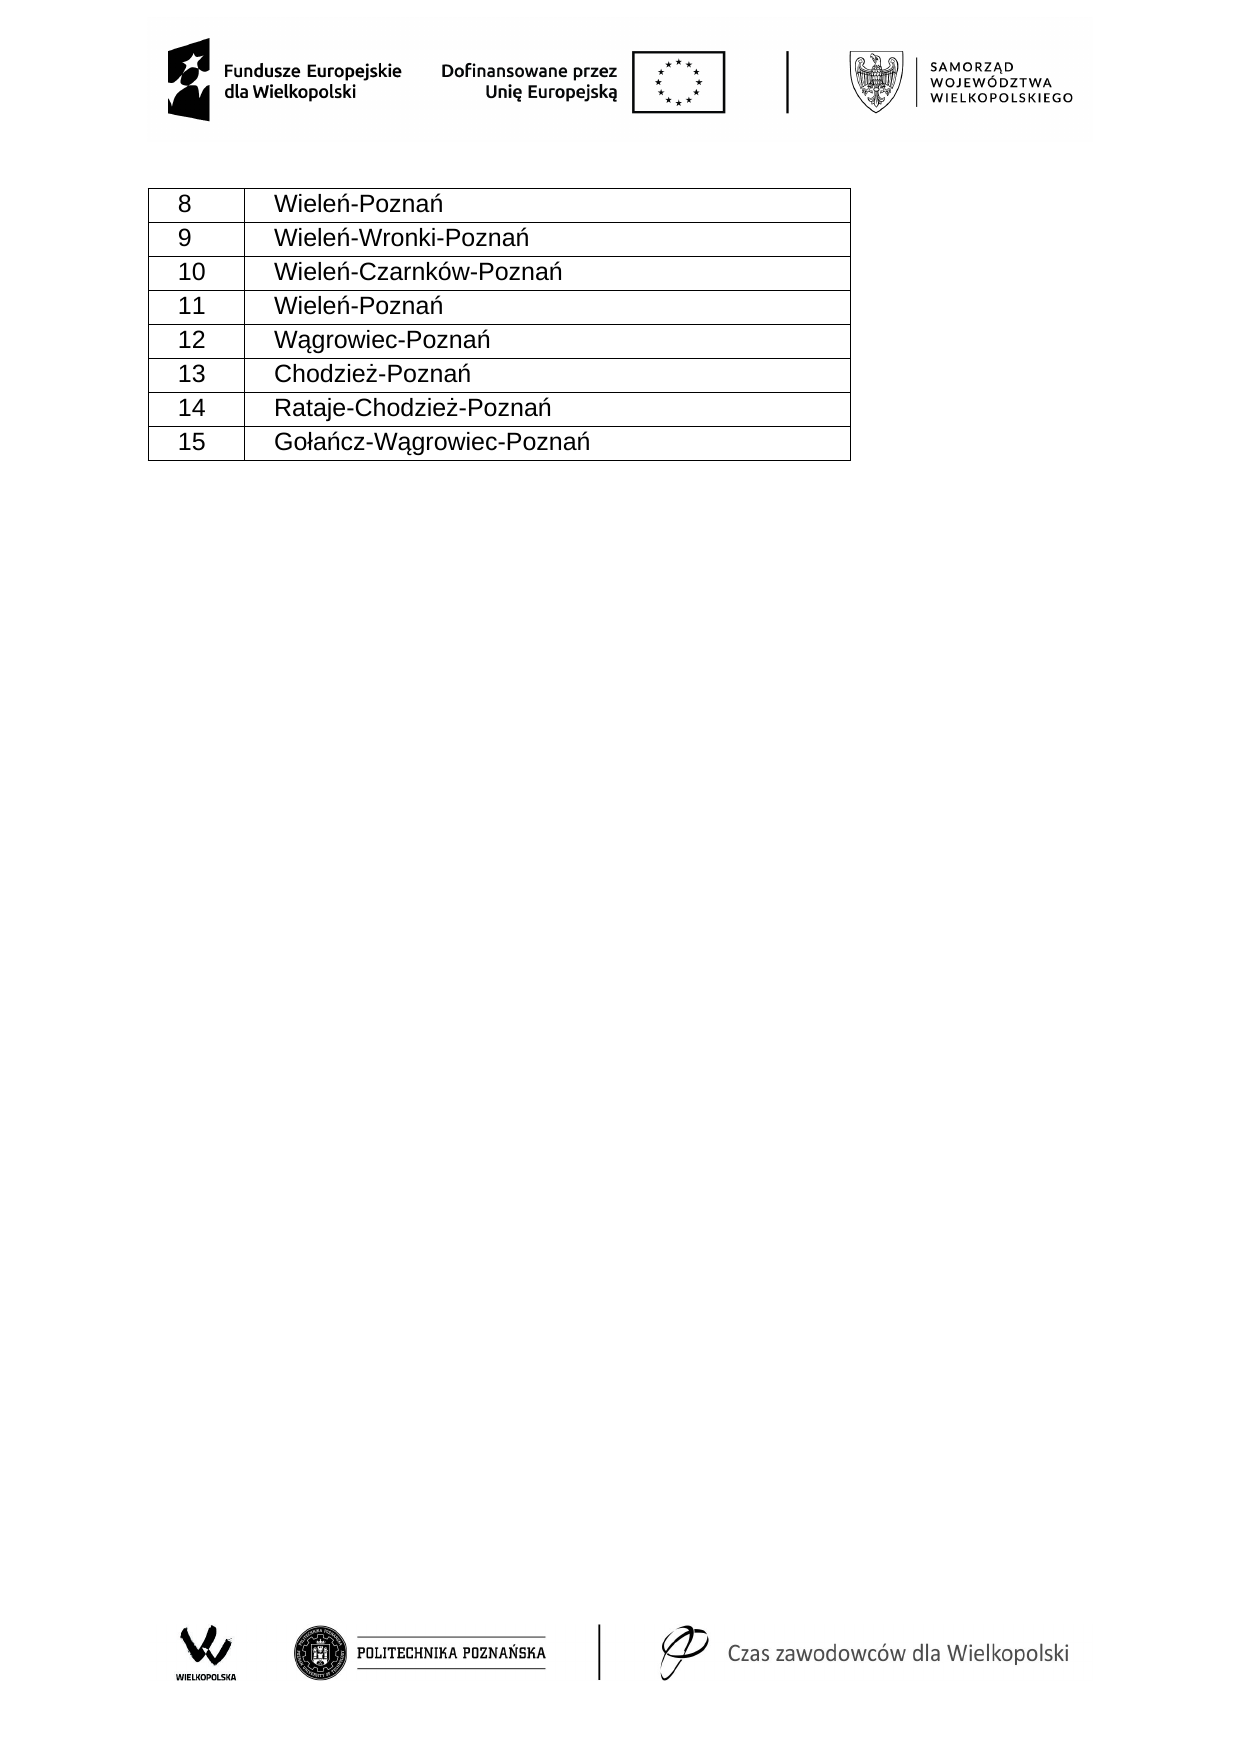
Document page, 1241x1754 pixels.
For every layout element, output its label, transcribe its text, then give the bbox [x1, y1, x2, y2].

table_cell Wągrowiec-Poznań [245, 325, 850, 358]
table_cell Wieleń-Wronki-Poznań [245, 223, 850, 256]
table_cell 13 [149, 359, 244, 392]
picture [147, 1624, 1093, 1681]
table_cell 12 [149, 325, 244, 358]
table_cell 10 [149, 257, 244, 290]
table_cell Wieleń-Czarnków-Poznań [245, 257, 850, 290]
table_cell 9 [149, 223, 244, 256]
table_cell 15 [149, 427, 244, 460]
picture [147, 17, 1093, 142]
table_cell 8 [149, 189, 244, 222]
table_cell 14 [149, 393, 244, 426]
table_cell Wieleń-Poznań [245, 189, 850, 222]
table_cell Chodzież-Poznań [245, 359, 850, 392]
table_cell Wieleń-Poznań [245, 291, 850, 324]
table_cell Gołańcz-Wągrowiec-Poznań [245, 427, 850, 460]
table_cell 11 [149, 291, 244, 324]
table_cell Rataje-Chodzież-Poznań [245, 393, 850, 426]
